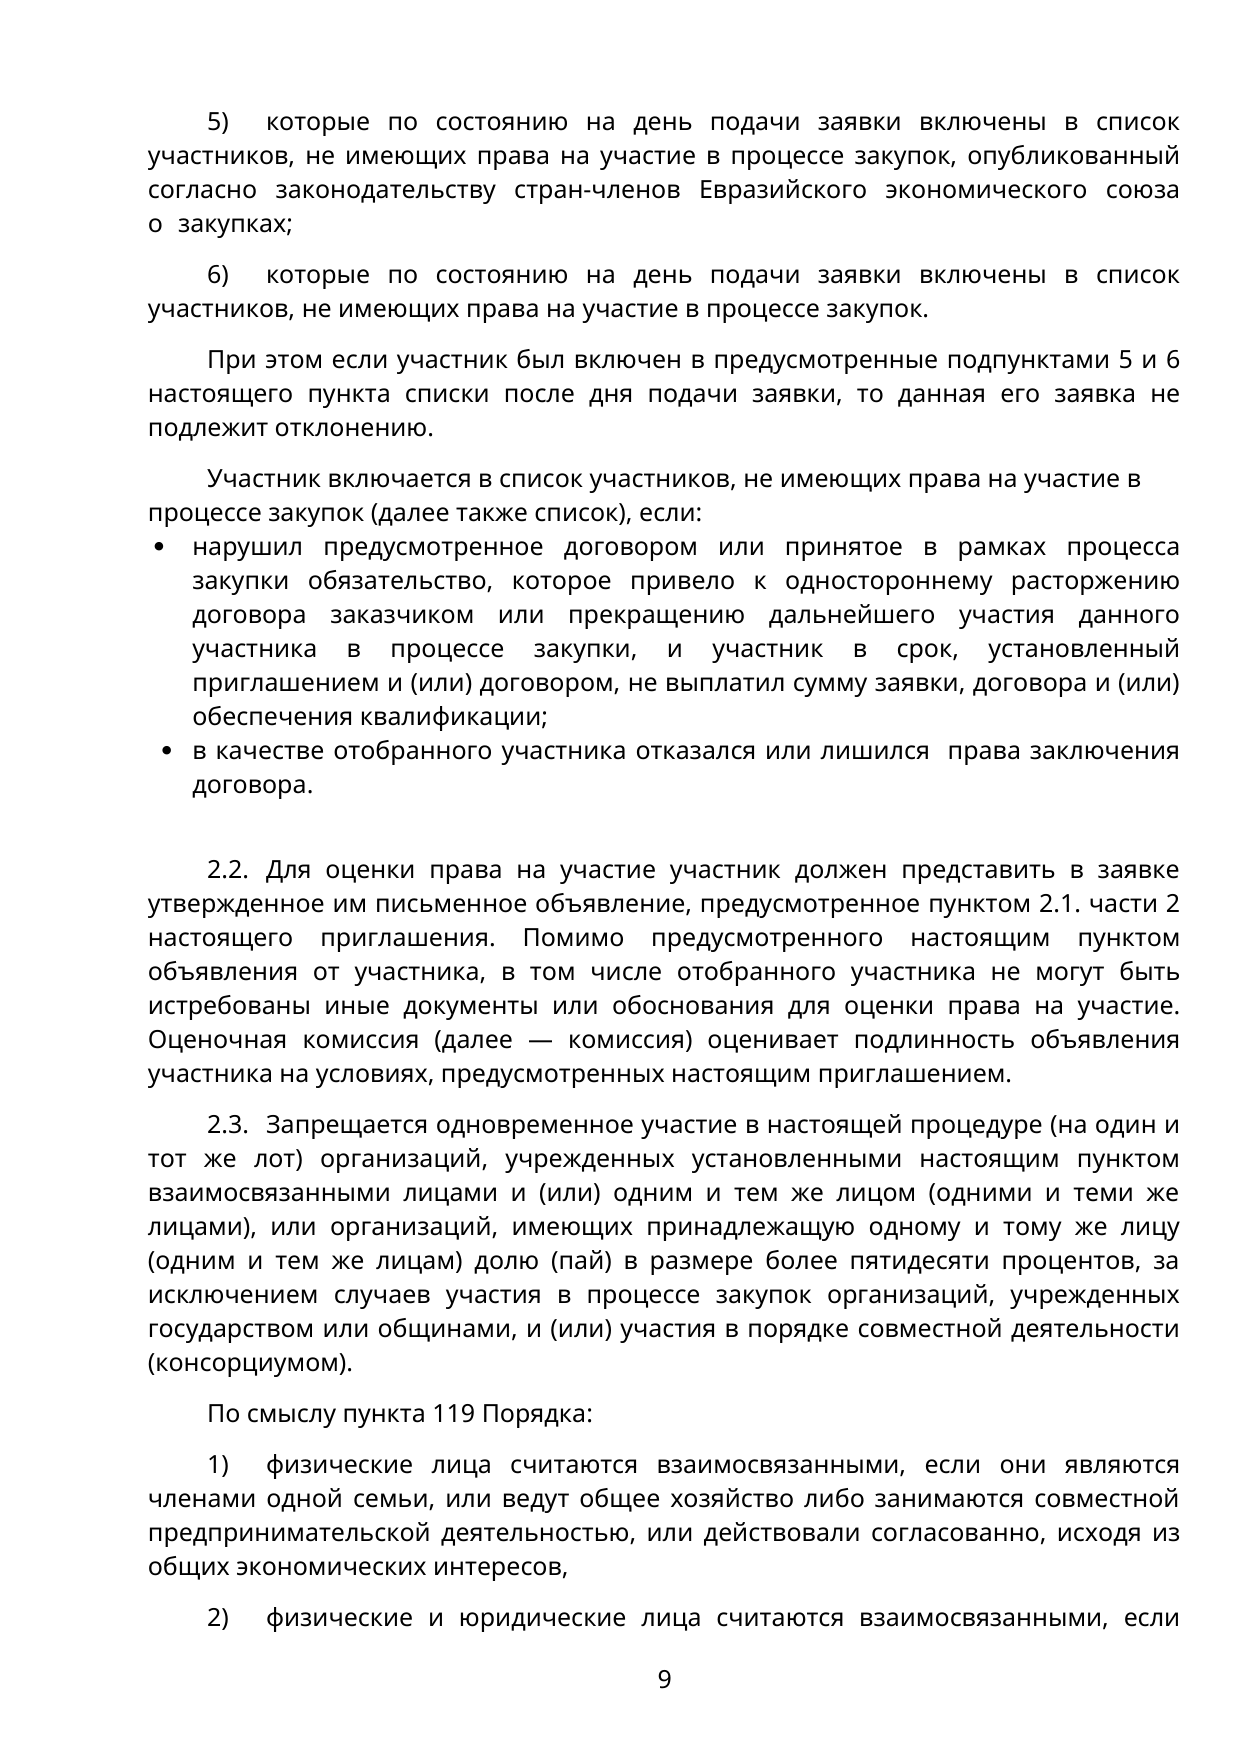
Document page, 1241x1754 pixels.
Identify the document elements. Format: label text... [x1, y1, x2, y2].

text 2.3. Запрещается одновременное участие в настоящей процедуре (на один и тот же лот) организаций, учрежденных установленными настоящим пунктом взаимосвязанными лицами и (или) одним и тем же лицом (одними и теми же лицами), или организаций, имеющих принадлежащую одному и тому же лицу (одним и тем же лицам) долю (пай) в размере более пятидесяти процентов, за исключением случаев участия в процессе закупок организаций, учрежденных государством или общинами, и (или) участия в порядке совместной деятельности (консорциумом). [148, 1107, 1181, 1379]
text Участник включается в список участников, не имеющих права на участие в процессе закупок (далее также список), если: [148, 460, 1181, 528]
list нарушил предусмотренное договором или принятое в рамках процесса закупки обязательство, которое привело к одностороннему расторжению договора заказчиком или прекращению дальнейшего участия данного участника в процессе закупки, и участник в срок, установленный приглашением и (или) договором, не выплатил сумму заявки, договора и (или) обеспечения квалификации; [154, 528, 1181, 733]
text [148, 1599, 1181, 1633]
text 2.2. Для оценки права на участие участник должен представить в заявке утвержденное им письменное объявление, предусмотренное пунктом 2.1. части 2 настоящего приглашения. Помимо предусмотренного настоящим пунктом объявления от участника, в том числе отобранного участника не могут быть истребованы иные документы или обоснования для оценки права на участие. Оценочная комиссия (далее — комиссия) оценивает подлинность объявления участника на условиях, предусмотренных настоящим приглашением. [148, 852, 1181, 1090]
text 1) физические лица считаются взаимосвязанными, если они являются членами одной семьи, или ведут общее хозяйство либо занимаются совместной предпринимательской деятельностью, или действовали согласованно, исходя из общих экономических интересов, [148, 1447, 1181, 1583]
text По смыслу пункта 119 Порядка: [148, 1396, 1181, 1430]
text При этом если участник был включен в предусмотренные подпунктами 5 и 6 настоящего пункта списки после дня подачи заявки, то данная его заявка не подлежит отклонению. [148, 341, 1181, 443]
text 5) которые по состоянию на день подачи заявки включены в список участников, не имеющих права на участие в процессе закупок, опубликованный согласно законодательству стран-членов Евразийского экономического союза о закупках; [148, 103, 1181, 240]
list в качестве отобранного участника отказался или лишился права заключения договора. [162, 733, 1181, 801]
text 6) которые по состоянию на день подачи заявки включены в список участников, не имеющих права на участие в процессе закупок. [148, 257, 1181, 325]
